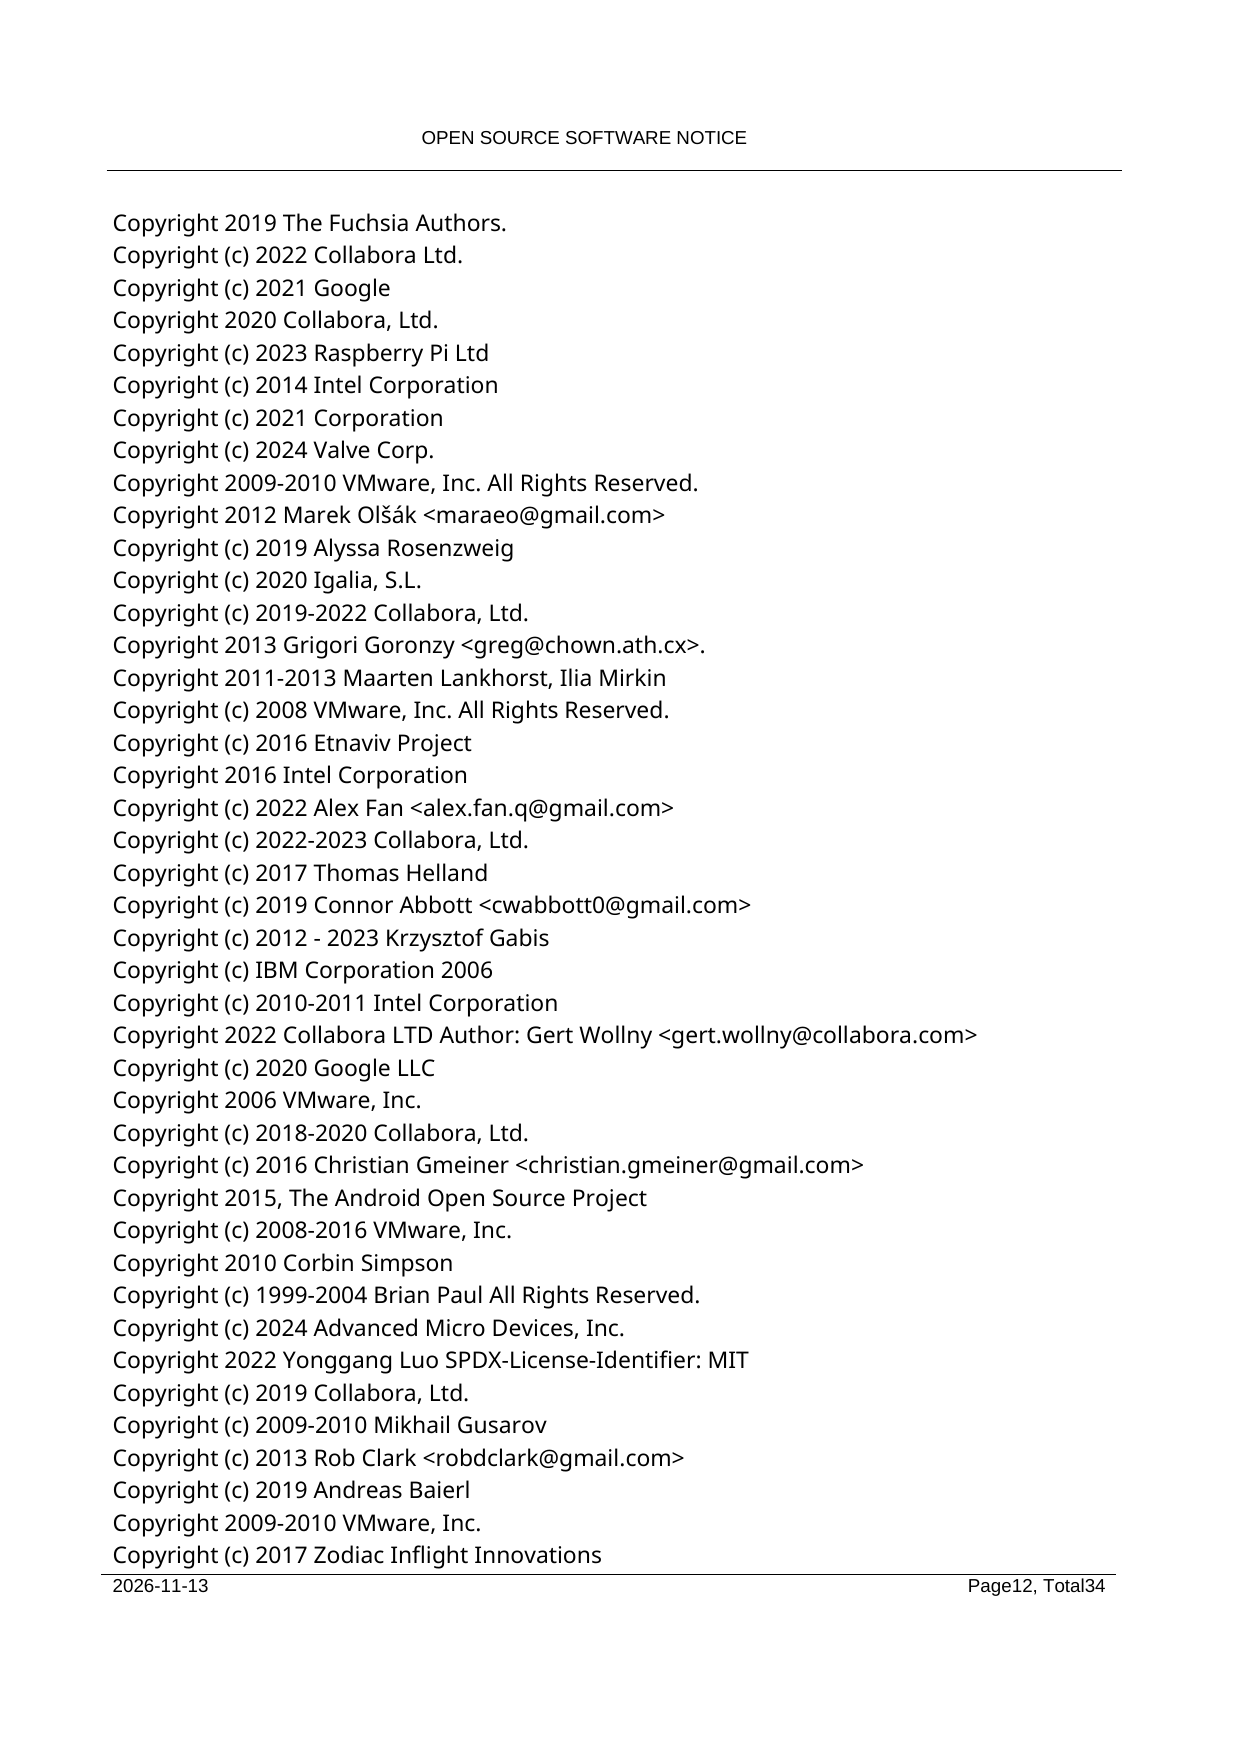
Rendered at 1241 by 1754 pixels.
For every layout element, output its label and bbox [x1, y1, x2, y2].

text [112, 206, 1128, 1571]
